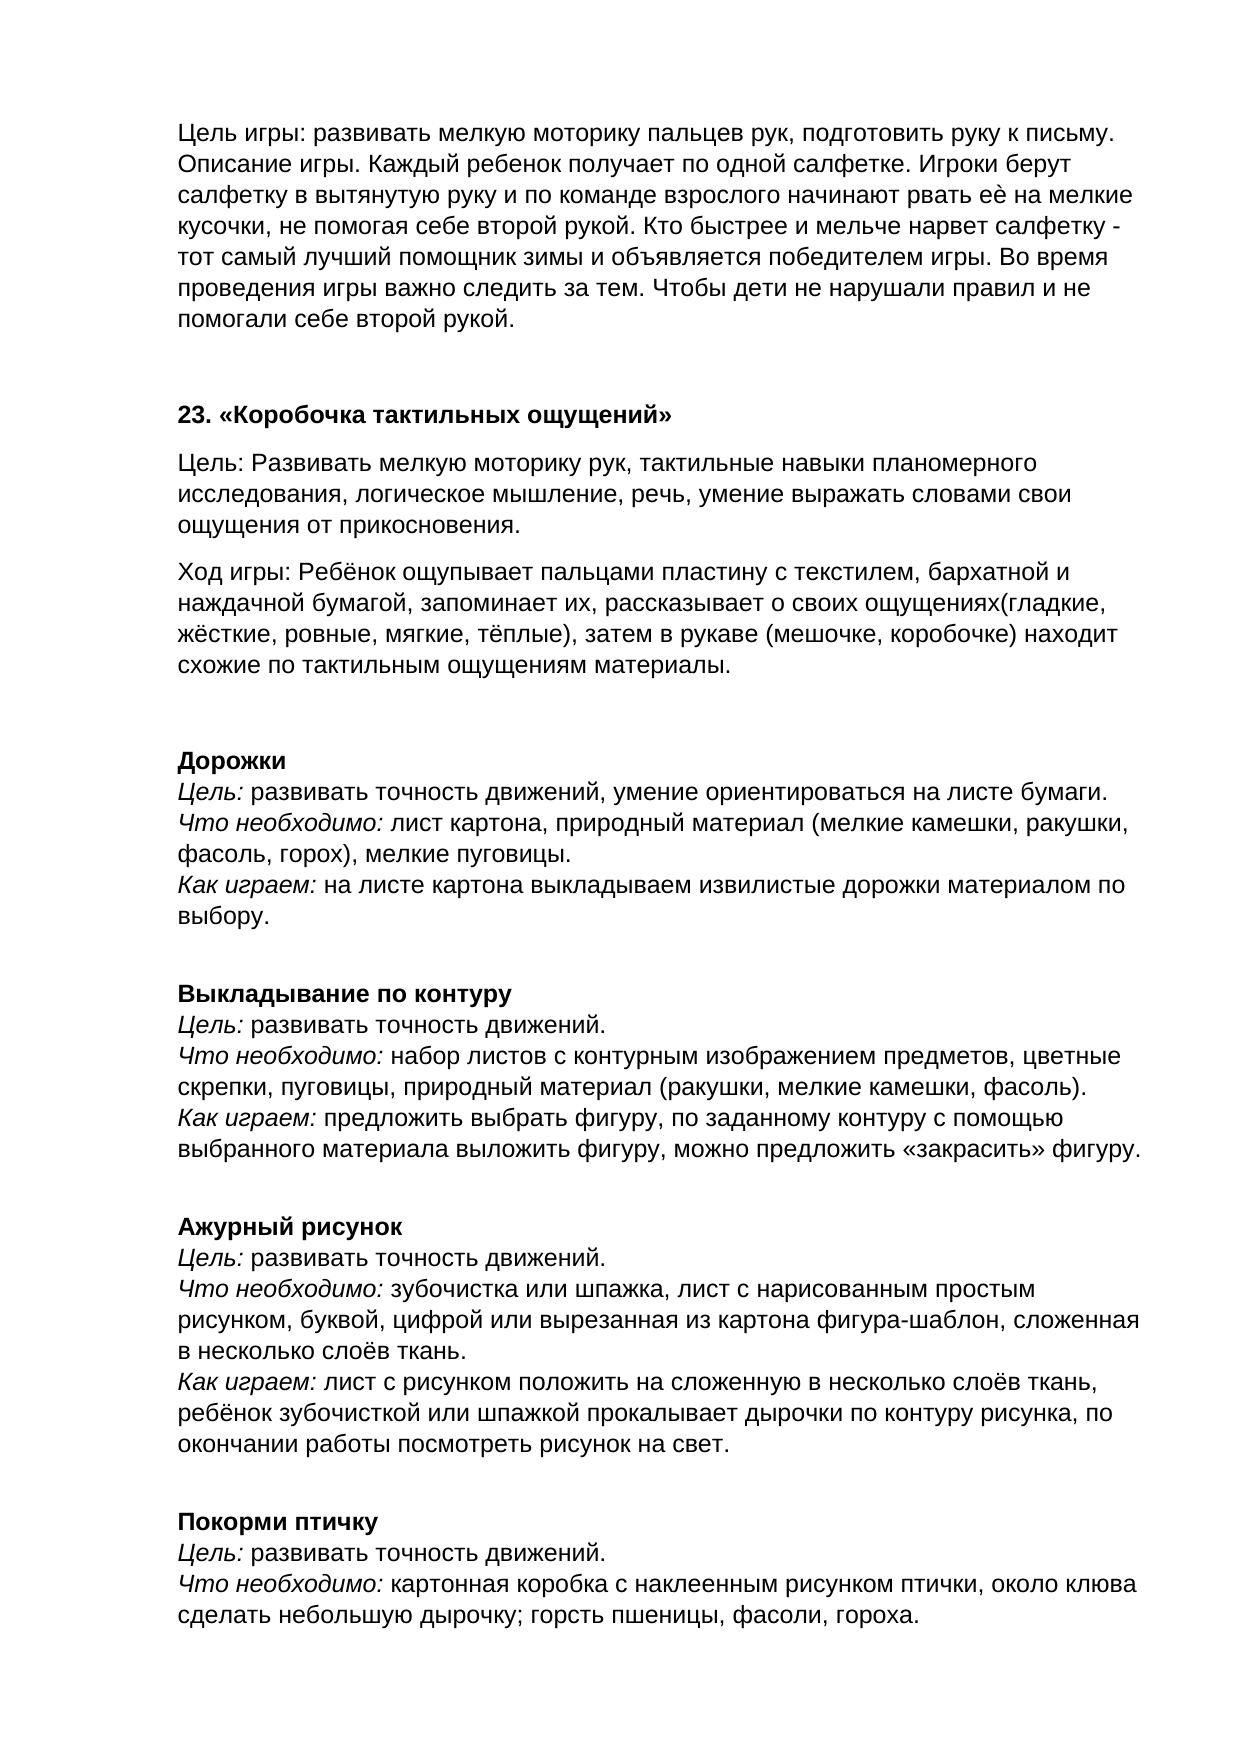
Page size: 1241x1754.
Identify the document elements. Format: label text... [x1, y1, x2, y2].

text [177, 1507, 1152, 1629]
text Ажурный рисунок Цель: развивать точность движений. Что необходимо: зубочистка или шпажка, лист с нарисованным простым рисунком, буквой, цифрой или вырезанная из картона фигура-шаблон, сложенная в несколько слоёв ткань. Как играем: лист с рисунком положить на сложенную в несколько слоёв ткань, ребёнок зубочисткой или шпажкой прокалывает дырочки по контуру рисунка, по окончании работы посмотреть рисунок на свет. [177, 1212, 1152, 1488]
text Выкладывание по контуру Цель: развивать точность движений. Что необходимо: набор листов с контурным изображением предметов, цветные скрепки, пуговицы, природный материал (ракушки, мелкие камешки, фасоль). Как играем: предложить выбрать фигуру, по заданному контуру с помощью выбранного материала выложить фигуру, можно предложить «закрасить» фигуру. [177, 979, 1152, 1193]
text Дорожки Цель: развивать точность движений, умение ориентироваться на листе бумаги. Что необходимо: лист картона, природный материал (мелкие камешки, ракушки, фасоль, горох), мелкие пуговицы. Как играем: на листе картона выкладываем извилистые дорожки материалом по выбору. [177, 746, 1152, 960]
text 23. «Коробочка тактильных ощущений» [177, 400, 1152, 428]
text Цель игры: развивать мелкую моторику пальцев рук, подготовить руку к письму. Описание игры. Каждый ребенок получает по одной салфетке. Игроки берут салфетку в вытянутую руку и по команде взрослого начинают рвать еѐ на мелкие кусочки, не помогая себе второй рукой. Кто быстрее и мельче нарвет салфетку - тот самый лучший помощник зимы и объявляется победителем игры. Во время проведения игры важно следить за тем. Чтобы дети не нарушали правил и не помогали себе второй рукой. [177, 118, 1152, 333]
text Ход игры: Ребёнок ощупывает пальцами пластину с текстилем, бархатной и наждачной бумагой, запоминает их, рассказывает о своих ощущениях(гладкие, жёсткие, ровные, мягкие, тёплые), затем в рукаве (мешочке, коробочке) находит схожие по тактильным ощущениям материалы. [177, 557, 1152, 679]
text Цель: Развивать мелкую моторику рук, тактильные навыки планомерного исследования, логическое мышление, речь, умение выражать словами свои ощущения от прикосновения. [177, 447, 1152, 538]
